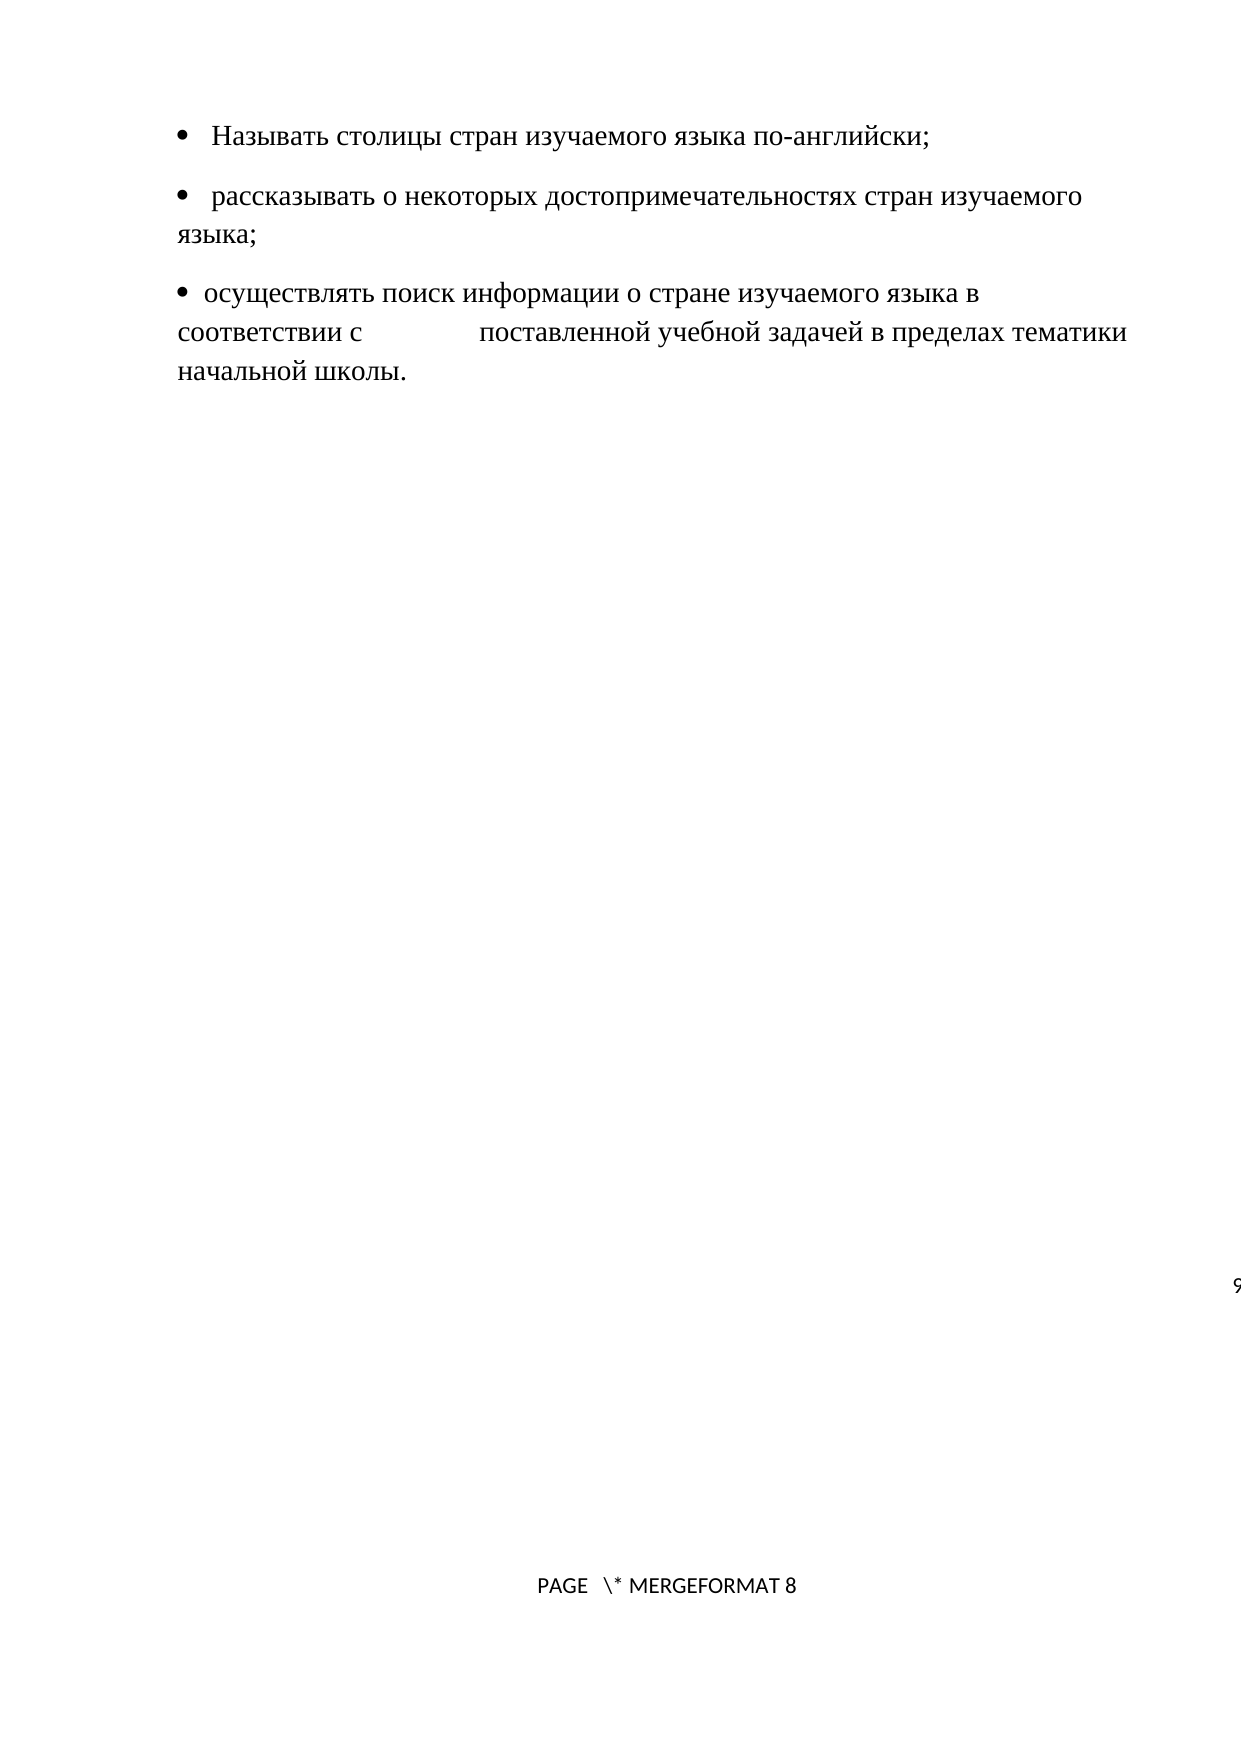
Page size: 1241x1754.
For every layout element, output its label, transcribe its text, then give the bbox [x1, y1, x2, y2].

text осуществлять поиск информации о стране изучаемого языка в соответствии с поставленной учебной задачей в пределах тематики начальной школы. [177, 276, 1152, 386]
text рассказывать о некоторых достопримечательностях стран изучаемого языка; [177, 178, 1152, 250]
text Называть столицы стран изучаемого языка по-английски; [177, 118, 1152, 152]
